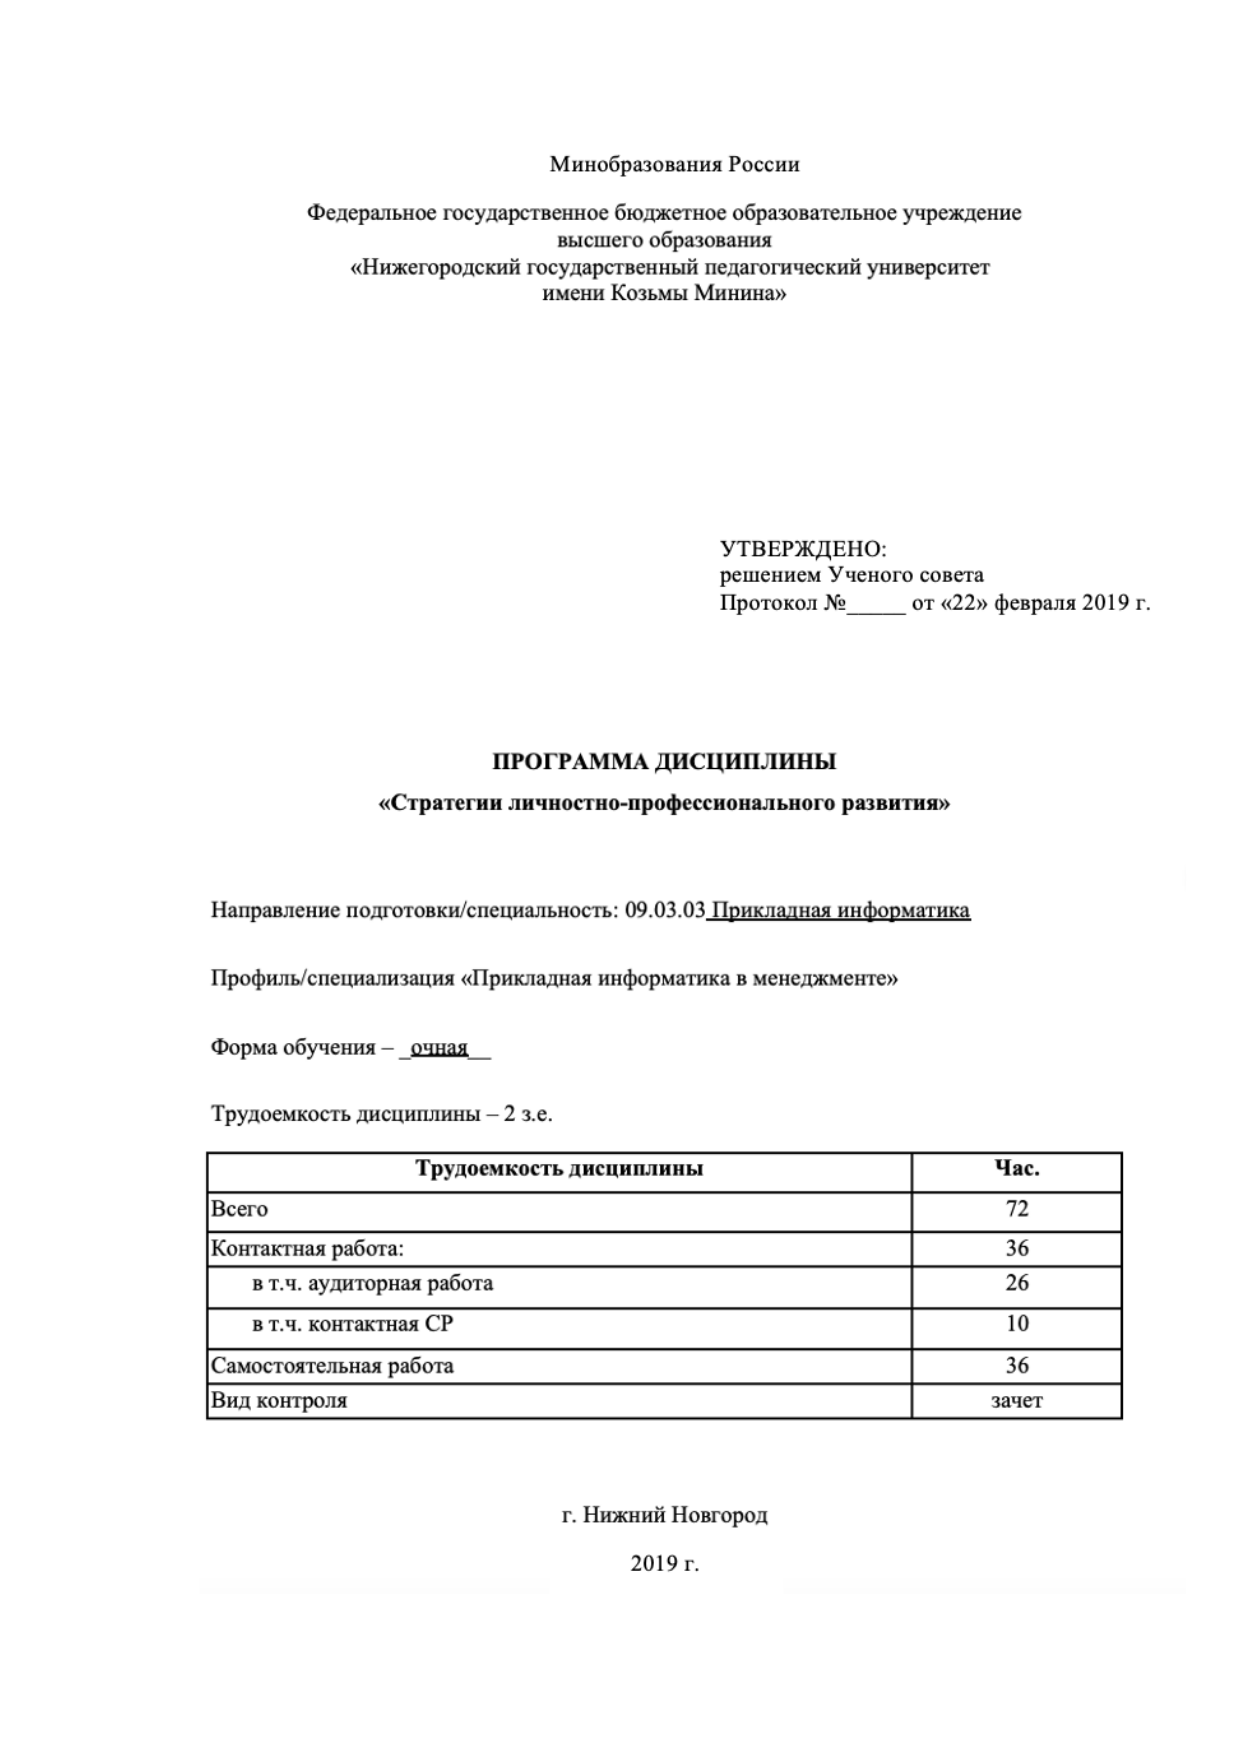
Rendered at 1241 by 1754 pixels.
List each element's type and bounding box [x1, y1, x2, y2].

picture [177, 118, 1187, 1599]
